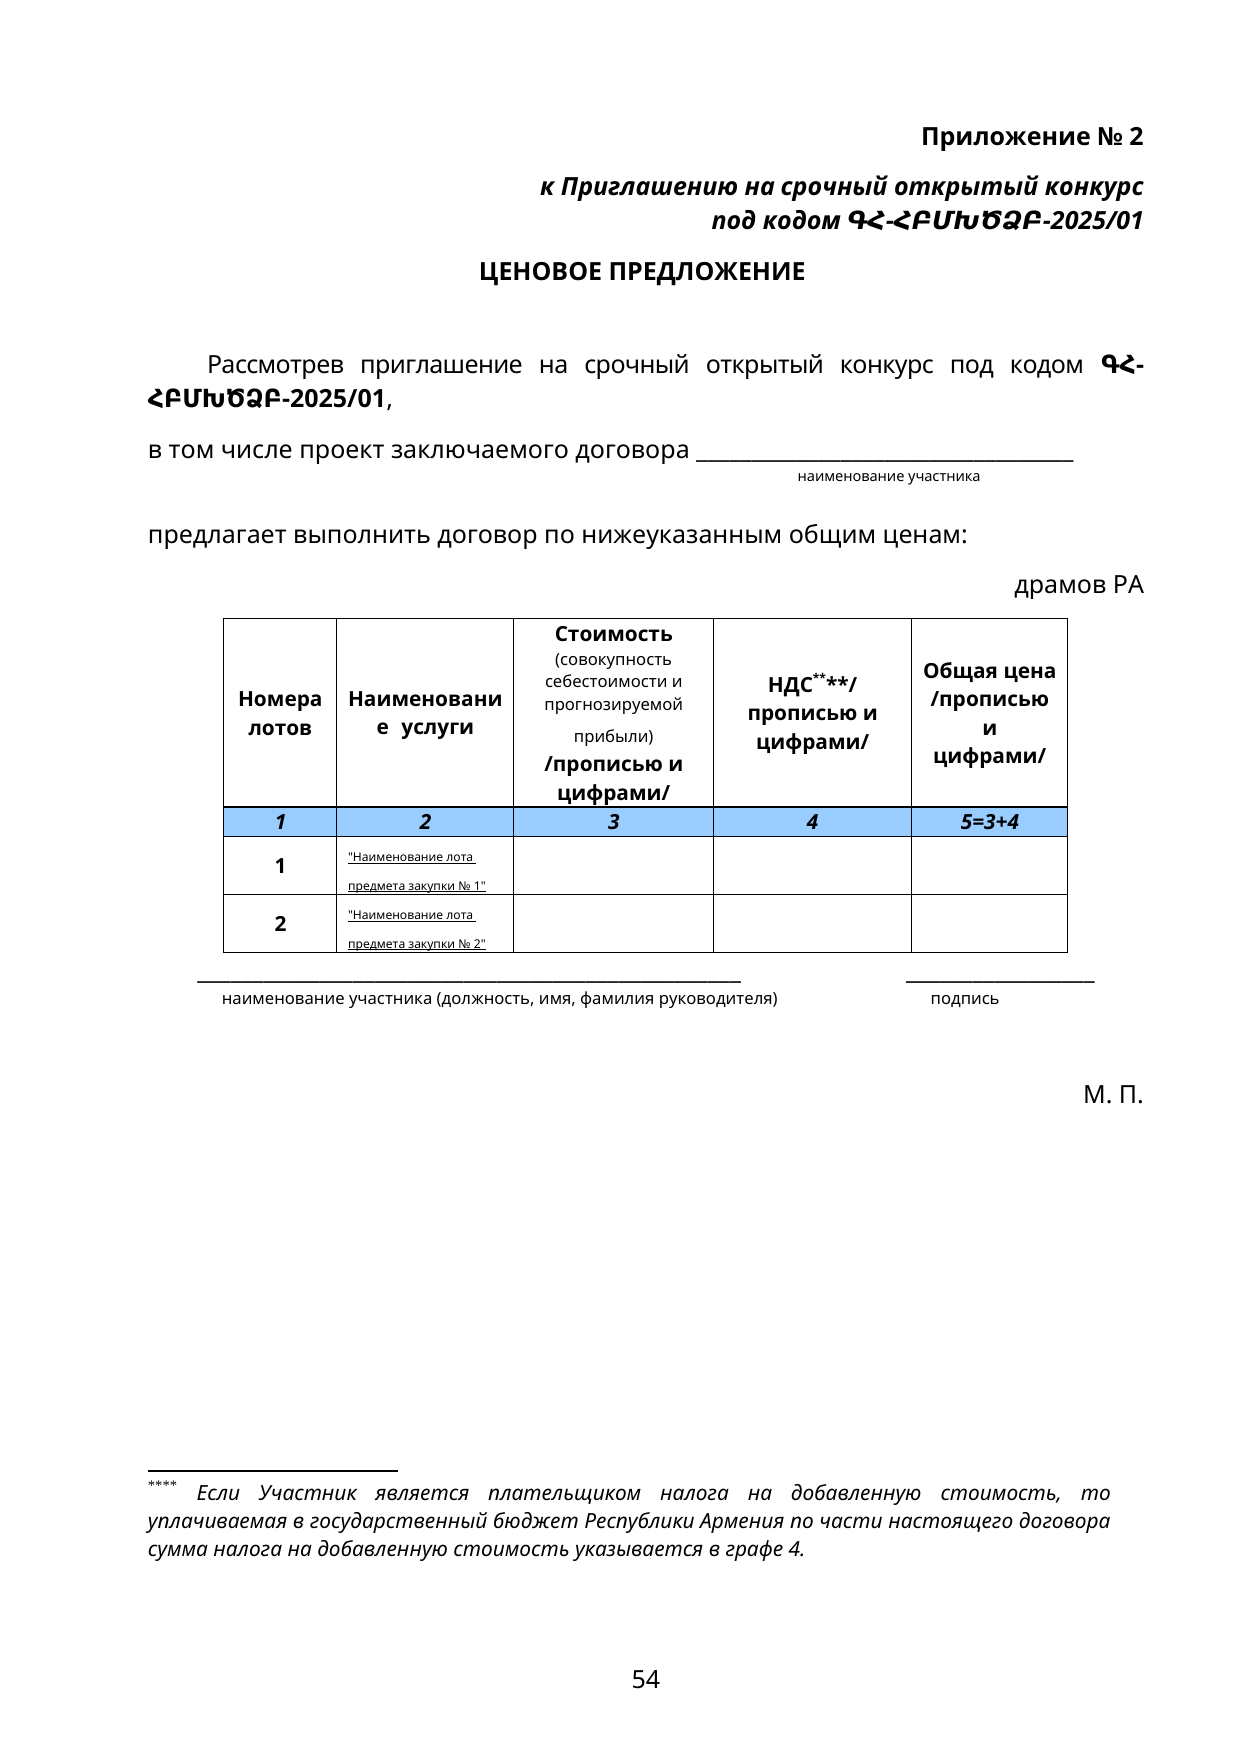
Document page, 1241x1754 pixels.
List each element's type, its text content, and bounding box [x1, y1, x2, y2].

table_cell 4 [714, 808, 911, 836]
table_cell [714, 837, 911, 894]
subtitle к Приглашению на срочный открытый конкурс под кодом ԳՀ-ՀԲՄԽԾՁԲ-2025/01 [148, 169, 1144, 237]
table_header Наименование услуги [337, 619, 513, 806]
table_header Общая цена /прописью и цифрами/ [912, 619, 1067, 806]
table_cell 3 [514, 808, 713, 836]
text драмов РА [148, 567, 1144, 601]
text Приложение № 2 [148, 118, 1144, 152]
text наименование участника (должность, имя, фамилия руководителя) подпись [222, 987, 1144, 1009]
table_header Номера лотов [224, 619, 336, 806]
text _________________________________________________ _________________ [148, 953, 1144, 987]
table_cell [714, 895, 911, 952]
table_cell [912, 837, 1067, 894]
table_cell [912, 895, 1067, 952]
table_cell 1 [224, 837, 336, 894]
table_cell "Наименование лота предмета закупки № 1" [337, 837, 513, 894]
table_cell 1 [224, 808, 336, 836]
table_cell [514, 837, 713, 894]
text Рассмотрев приглашение на срочный открытый конкурс под кодом ԳՀ-ՀԲՄԽԾՁԲ-2025/01, [148, 347, 1144, 415]
table_cell "Наименование лота предмета закупки № 2" [337, 895, 513, 952]
table_cell 5=3+4 [912, 808, 1067, 836]
table_header НДС**/прописью и цифрами/ [714, 619, 911, 806]
table_header Стоимость (совокупность себестоимости и прогнозируемой прибыли) /прописью и цифрами/ [514, 619, 713, 806]
table_cell [514, 895, 713, 952]
text предлагает выполнить договор по нижеуказанным общим ценам: [148, 516, 1144, 550]
text в том числе проект заключаемого договора __________________________________ [148, 432, 1144, 466]
table_cell 2 [337, 808, 513, 836]
text ЦЕНОВОЕ ПРЕДЛОЖЕНИЕ [141, 254, 1144, 288]
text наименование участника [797, 466, 1144, 500]
text М. П. [148, 1077, 1144, 1111]
table_cell 2 [224, 895, 336, 952]
